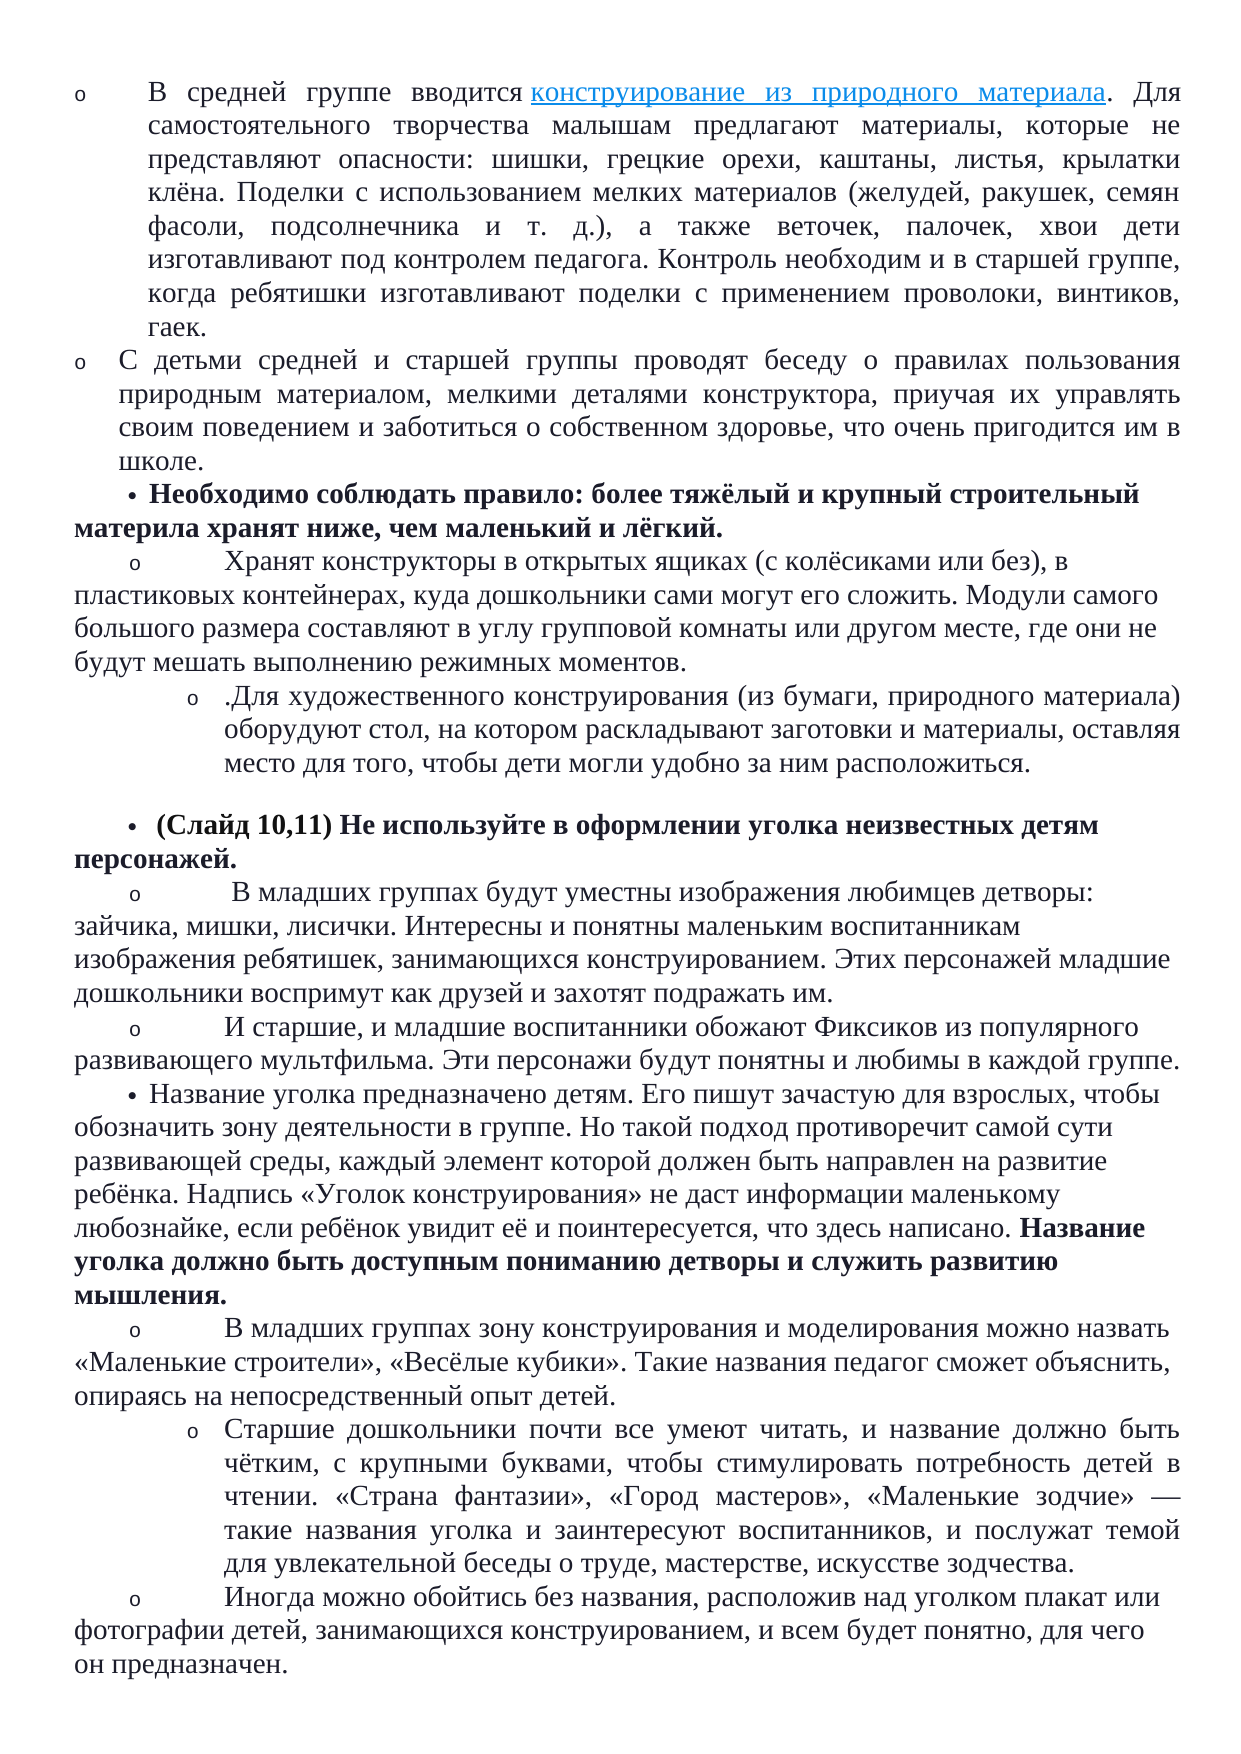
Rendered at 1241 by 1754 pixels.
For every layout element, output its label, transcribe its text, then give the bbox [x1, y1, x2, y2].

list (Слайд 10,11) Не используйте в оформлении уголка неизвестных детям персонажей. [74, 807, 1181, 874]
list В младших группах зону конструирования и моделирования можно назвать «Маленькие строители», «Весёлые кубики». Такие названия педагог сможет объяснить, опираясь на непосредственный опыт детей. [74, 1311, 1181, 1411]
list Хранят конструкторы в открытых ящиках (с колёсиками или без), в пластиковых контейнерах, куда дошкольники сами могут его сложить. Модули самого большого размера составляют в углу групповой комнаты или другом месте, где они не будут мешать выполнению режимных моментов. [74, 543, 1181, 678]
list Иногда можно обойтись без названия, расположив над уголком плакат или фотографии детей, занимающихся конструированием, и всем будет понятно, для чего он предназначен. [74, 1579, 1181, 1679]
list И старшие, и младшие воспитанники обожают Фиксиков из популярного развивающего мультфильма. Эти персонажи будут понятны и любимы в каждой группе. [74, 1009, 1181, 1076]
list Название уголка предназначено детям. Его пишут зачастую для взрослых, чтобы обозначить зону деятельности в группе. Но такой подход противоречит самой сути развивающей среды, каждый элемент которой должен быть направлен на развитие ребёнка. Надпись «Уголок конструирования» не даст информации маленькому любознайке, если ребёнок увидит её и поинтересуется, что здесь написано. Название уголка должно быть доступным пониманию детворы и служить развитию мышления. [74, 1076, 1181, 1311]
list .Для художественного конструирования (из бумаги, природного материала) оборудуют стол, на котором раскладывают заготовки и материалы, оставляя место для того, чтобы дети могли удобно за ним расположиться. [186, 678, 1181, 778]
list В средней группе вводится конструирование из природного материала. Для самостоятельного творчества малышам предлагают материалы, которые не представляют опасности: шишки, грецкие орехи, каштаны, листья, крылатки клёна. Поделки с использованием мелких материалов (желудей, ракушек, семян фасоли, подсолнечника и т. д.), а также веточек, палочек, хвои дети изготавливают под контролем педагога. Контроль необходим и в старшей группе, когда ребятишки изготавливают поделки с применением проволоки, винтиков, гаек. [74, 74, 1181, 342]
list В младших группах будут уместны изображения любимцев детворы: зайчика, мишки, лисички. Интересны и понятны маленьким воспитанникам изображения ребятишек, занимающихся конструированием. Этих персонажей младшие дошкольники воспримут как друзей и захотят подражать им. [74, 874, 1181, 1009]
list Необходимо соблюдать правило: более тяжёлый и крупный строительный материла хранят ниже, чем маленький и лёгкий. [74, 476, 1181, 543]
list Старшие дошкольники почти все умеют читать, и название должно быть чётким, с крупными буквами, чтобы стимулировать потребность детей в чтении. «Страна фантазии», «Город мастеров», «Маленькие зодчие» — такие названия уголка и заинтересуют воспитанников, и послужат темой для увлекательной беседы о труде, мастерстве, искусстве зодчества. [186, 1411, 1181, 1579]
list С детьми средней и старшей группы проводят беседу о правилах пользования природным материалом, мелкими деталями конструктора, приучая их управлять своим поведением и заботиться о собственном здоровье, что очень пригодится им в школе. [74, 342, 1181, 476]
